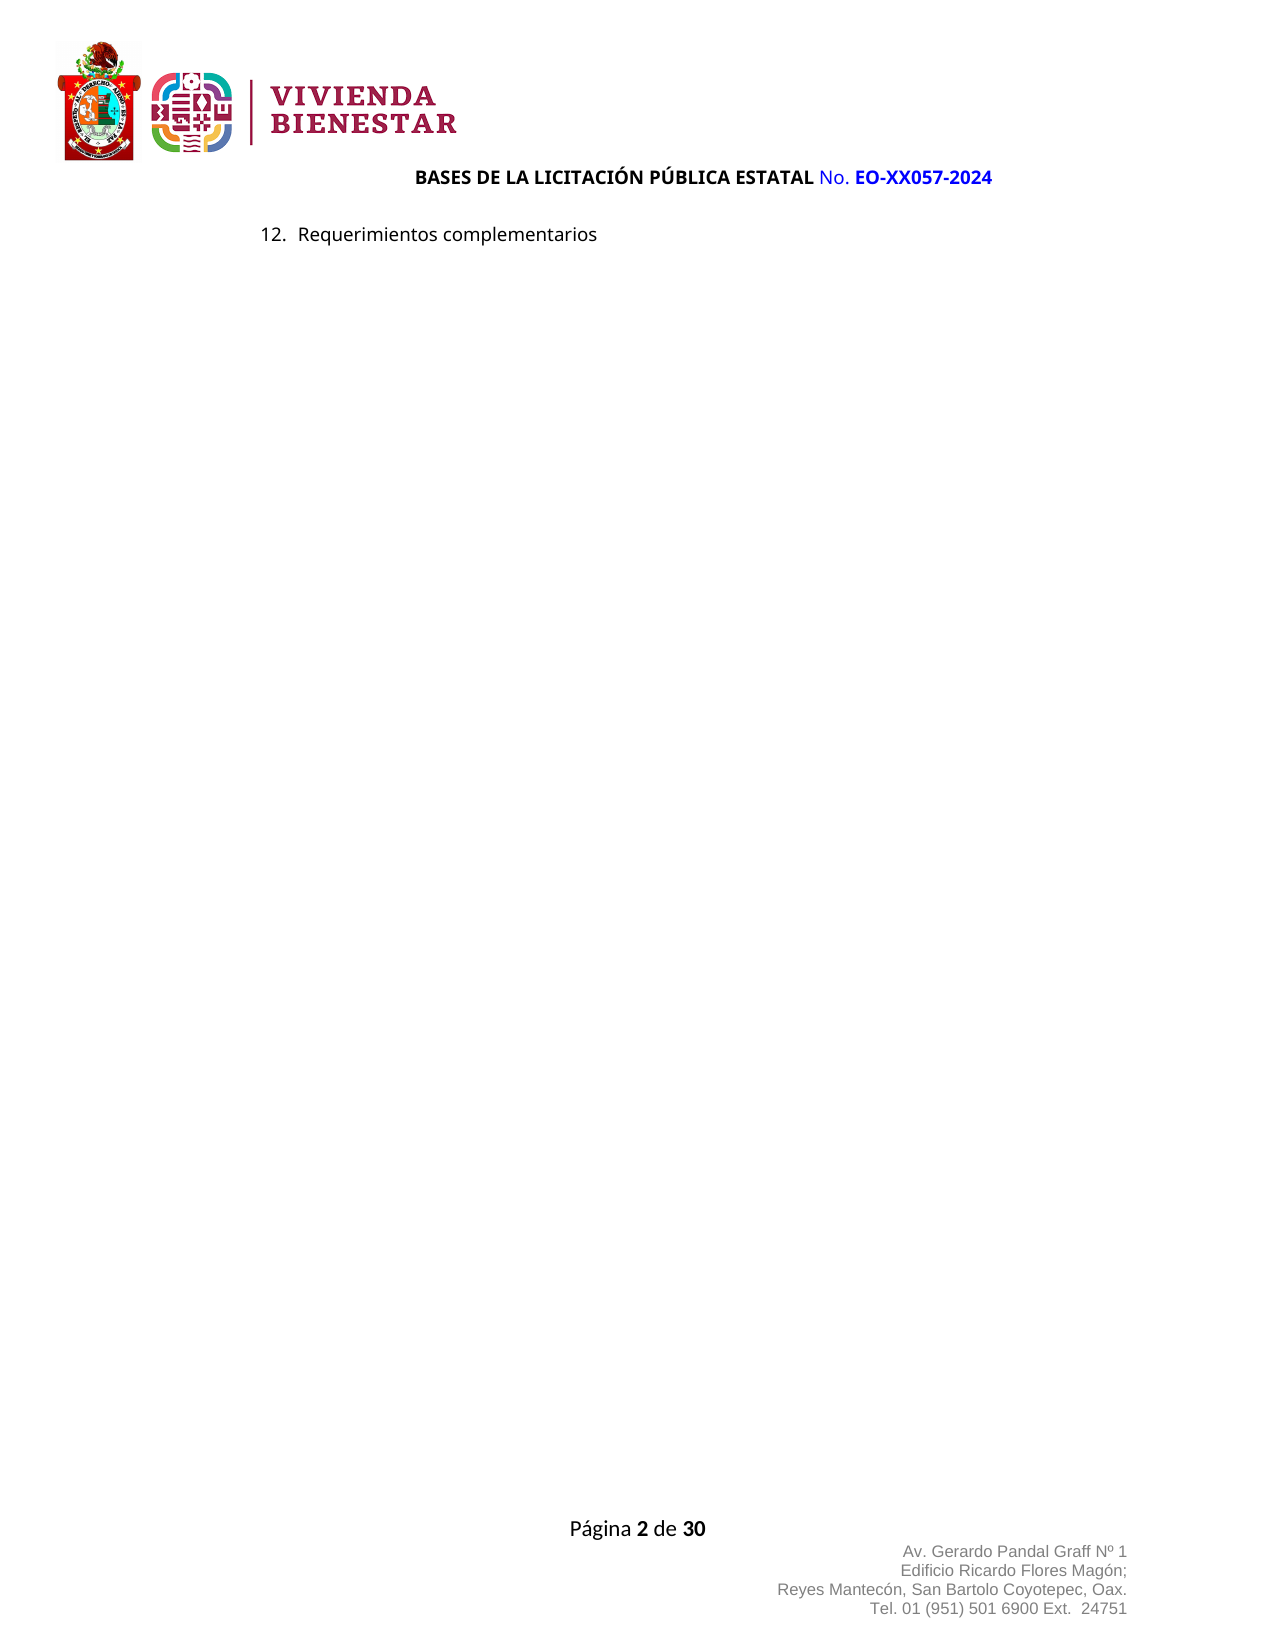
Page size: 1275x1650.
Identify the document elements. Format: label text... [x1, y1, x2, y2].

picture [55, 41, 143, 163]
picture [147, 64, 473, 161]
list Requerimientos complementarios [260, 221, 1127, 247]
